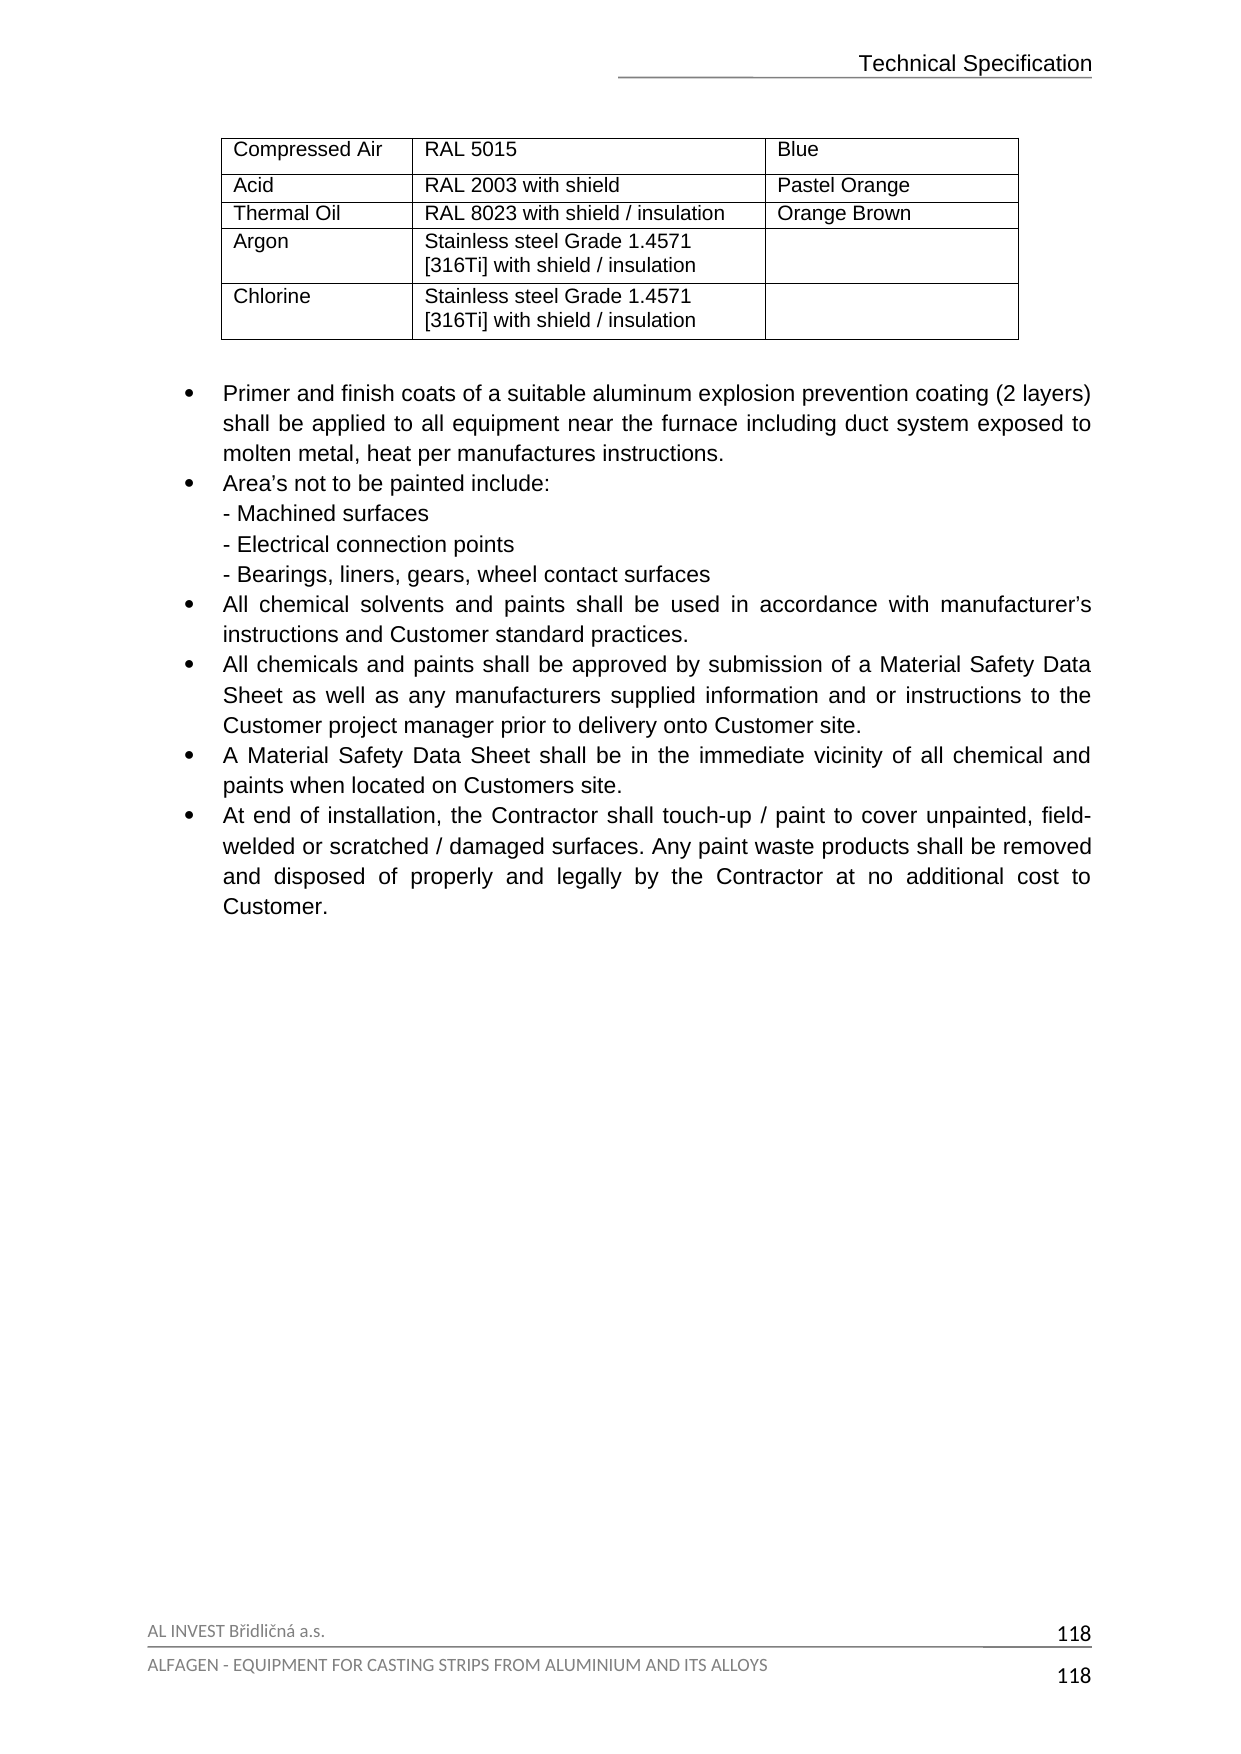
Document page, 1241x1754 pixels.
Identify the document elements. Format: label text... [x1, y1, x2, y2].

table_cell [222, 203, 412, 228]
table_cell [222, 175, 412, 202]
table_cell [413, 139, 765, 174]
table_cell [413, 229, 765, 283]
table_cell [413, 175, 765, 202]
list All chemical solvents and paints shall be used in accordance with manufacturer’s instructions and Customer standard practices. [185, 591, 1092, 647]
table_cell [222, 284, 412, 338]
list Area’s not to be painted include: - Machined surfaces - Electrical connection points - Bearings, liners, gears, wheel contact surfaces [185, 470, 1092, 587]
list At end of installation, the Contractor shall touch-up / paint to cover unpainted, field-welded or scratched / damaged surfaces. Any paint waste products shall be removed and disposed of properly and legally by the Contractor at no additional cost to Customer. [185, 802, 1092, 919]
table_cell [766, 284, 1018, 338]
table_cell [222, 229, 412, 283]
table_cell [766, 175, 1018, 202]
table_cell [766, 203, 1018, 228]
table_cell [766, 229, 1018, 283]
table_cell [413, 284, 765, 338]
list Primer and finish coats of a suitable aluminum explosion prevention coating (2 layers) shall be applied to all equipment near the furnace including duct system exposed to molten metal, heat per manufactures instructions. [185, 379, 1092, 466]
list All chemicals and paints shall be approved by submission of a Material Safety Data Sheet as well as any manufacturers supplied information and or instructions to the Customer project manager prior to delivery onto Customer site. [185, 651, 1092, 738]
list A Material Safety Data Sheet shall be in the immediate vicinity of all chemical and paints when located on Customers site. [185, 742, 1092, 798]
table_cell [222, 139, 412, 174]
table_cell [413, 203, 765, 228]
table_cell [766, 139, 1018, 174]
